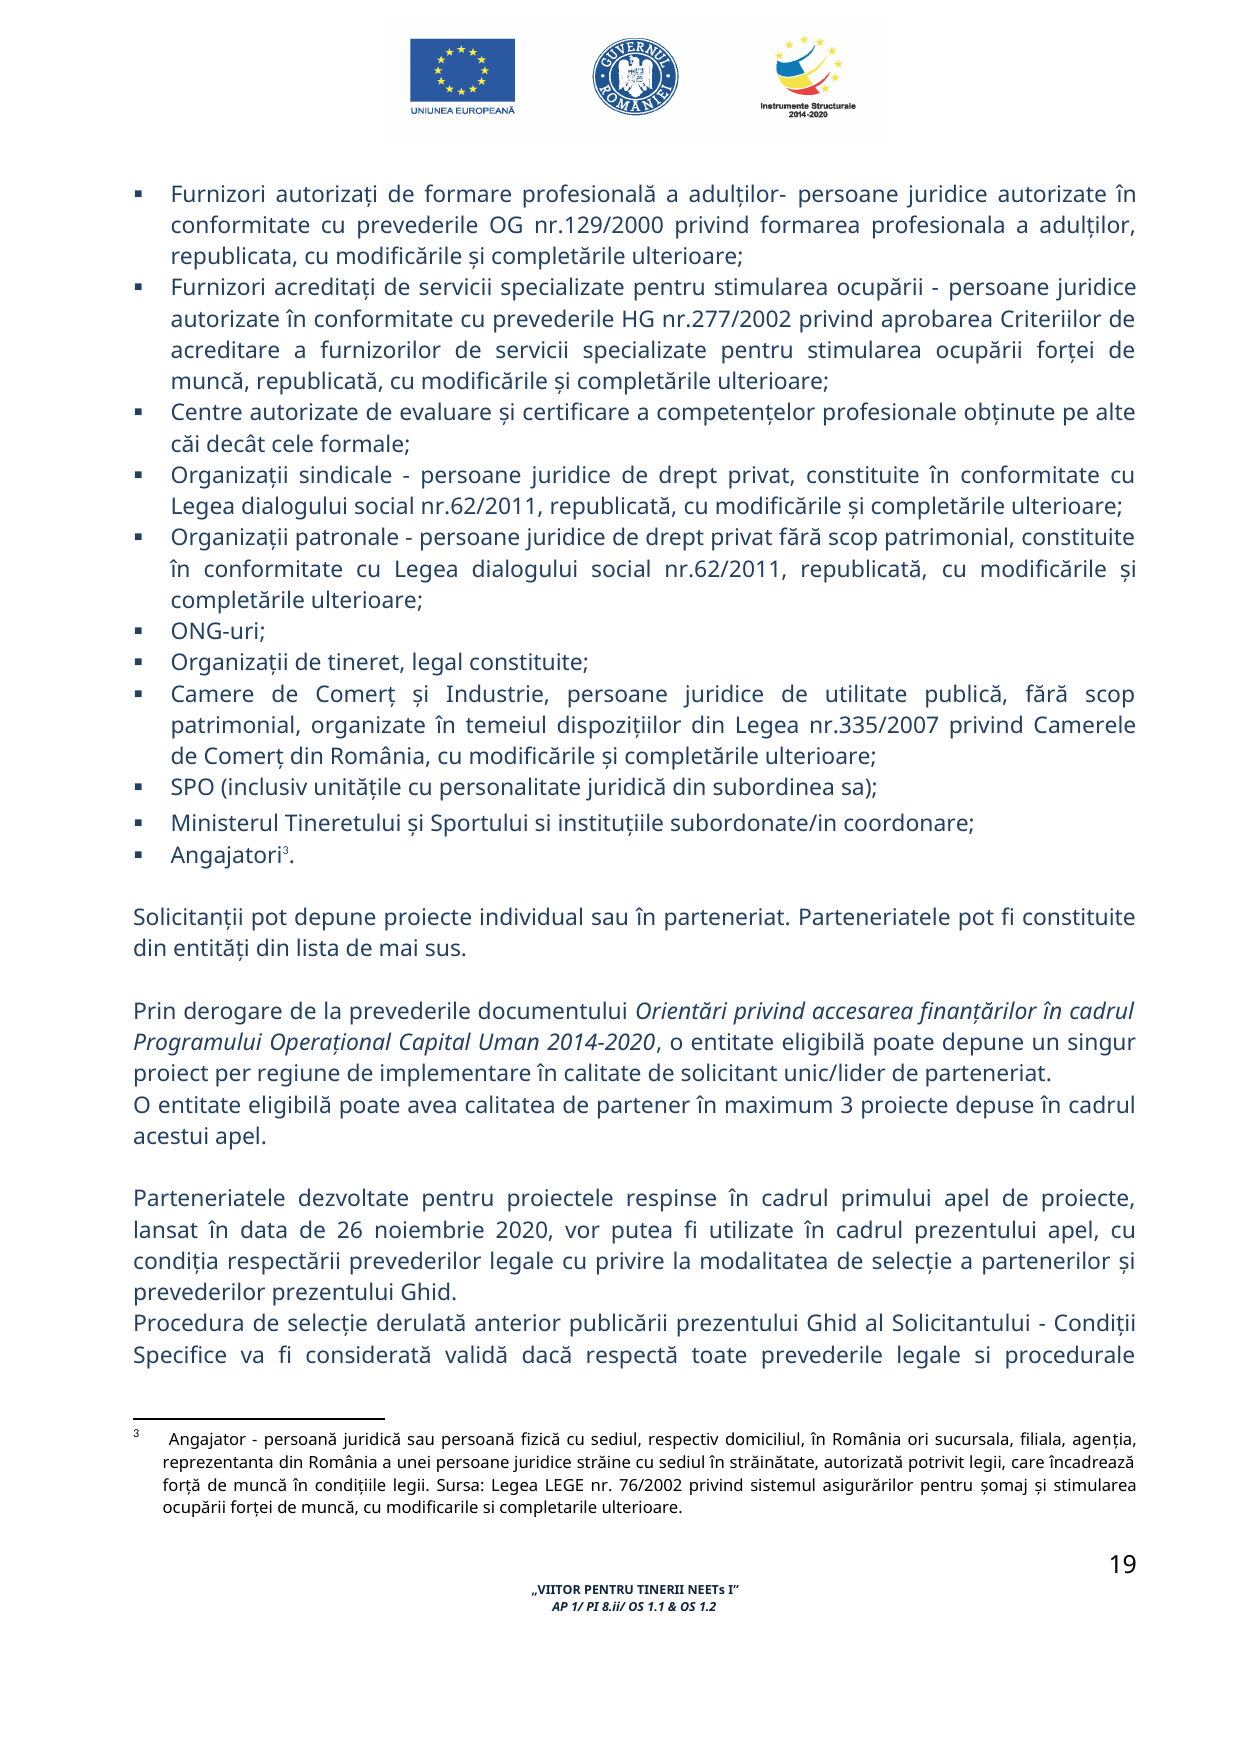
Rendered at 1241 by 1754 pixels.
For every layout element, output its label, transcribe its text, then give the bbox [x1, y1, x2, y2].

list Centre autorizate de evaluare și certificare a competențelor profesionale obținute pe alte căi decât cele formale; [133, 396, 1137, 459]
text Solicitanții pot depune proiecte individual sau în parteneriat. Parteneriatele pot fi constituite din entități din lista de mai sus. [133, 901, 1137, 963]
picture [380, 14, 890, 147]
list Furnizori autorizați de formare profesională a adulților- persoane juridice autorizate în conformitate cu prevederile OG nr.129/2000 privind formarea profesionala a adulților, republicata, cu modificările și completările ulterioare; [133, 178, 1137, 271]
list SPO (inclusiv unitățile cu personalitate juridică din subordinea sa); [133, 771, 1137, 803]
list Organizații patronale - persoane juridice de drept privat fără scop patrimonial, constituite în conformitate cu Legea dialogului social nr.62/2011, republicată, cu modificările și completările ulterioare; [133, 521, 1137, 615]
list Organizații de tineret, legal constituite; [133, 646, 1137, 678]
list Furnizori acreditați de servicii specializate pentru stimularea ocupării - persoane juridice autorizate în conformitate cu prevederile HG nr.277/2002 privind aprobarea Criteriilor de acreditare a furnizorilor de servicii specializate pentru stimularea ocupării forței de muncă, republicată, cu modificările și completările ulterioare; [133, 271, 1137, 396]
list Angajatori. [133, 838, 1137, 870]
list Camere de Comerț și Industrie, persoane juridice de utilitate publică, fără scop patrimonial, organizate în temeiul dispozițiilor din Legea nr.335/2007 privind Camerele de Comerț din România, cu modificările și completările ulterioare; [133, 678, 1137, 771]
list Organizații sindicale - persoane juridice de drept privat, constituite în conformitate cu Legea dialogului social nr.62/2011, republicată, cu modificările și completările ulterioare; [133, 459, 1137, 521]
list ONG-uri; [133, 615, 1137, 646]
text Parteneriatele dezvoltate pentru proiectele respinse în cadrul primului apel de proiecte, lansat în data de 26 noiembrie 2020, vor putea fi utilizate în cadrul prezentului apel, cu condiția respectării prevederilor legale cu privire la modalitatea de selecție a partenerilor și prevederilor prezentului Ghid. [133, 1182, 1137, 1307]
text Prin derogare de la prevederile documentului Orientări privind accesarea finanțărilor în cadrul Programului Operațional Capital Uman 2014-2020, o entitate eligibilă poate depune un singur proiect per regiune de implementare în calitate de solicitant unic/lider de parteneriat. [133, 995, 1137, 1088]
list Ministerul Tineretului și Sportului si instituțiile subordonate/in coordonare; [133, 807, 1137, 838]
text O entitate eligibilă poate avea calitatea de partener în maximum 3 proiecte depuse în cadrul acestui apel. [133, 1088, 1137, 1151]
